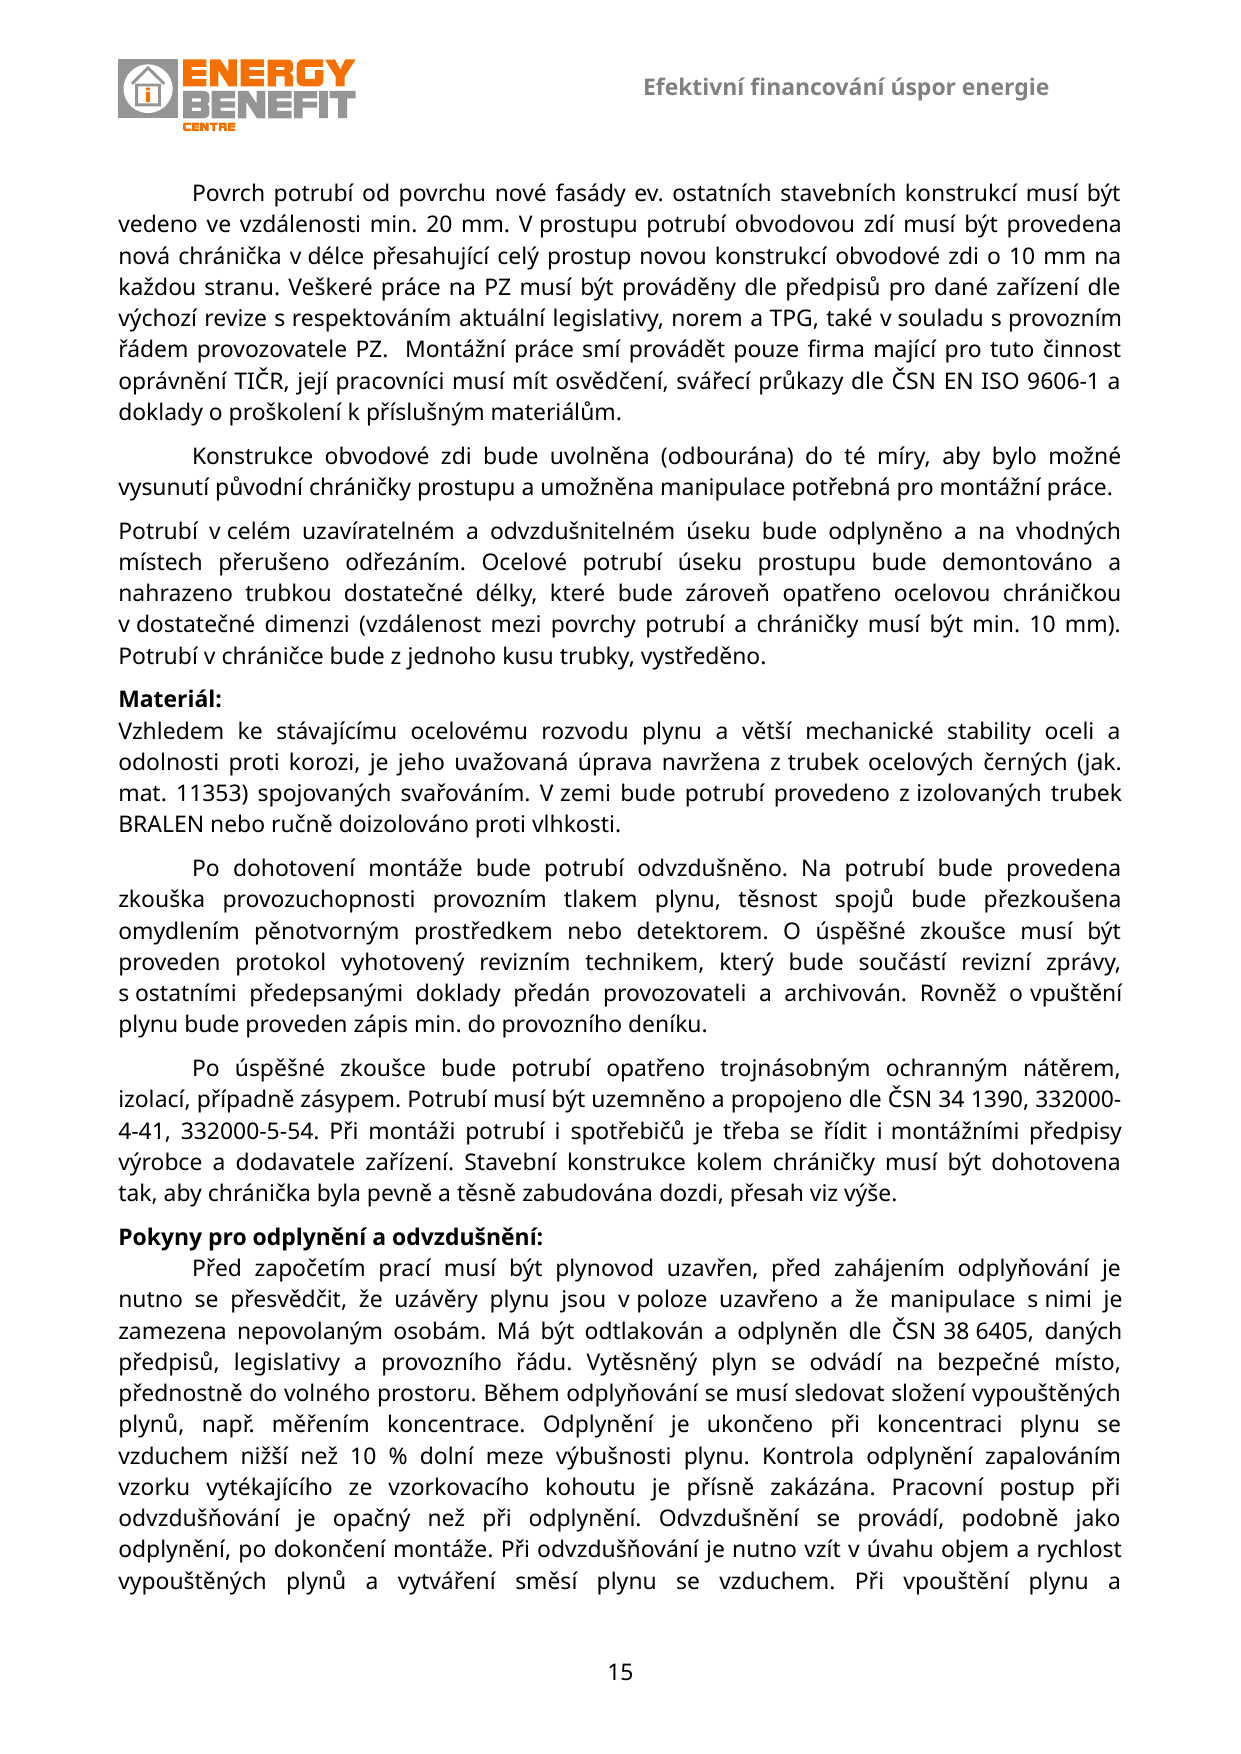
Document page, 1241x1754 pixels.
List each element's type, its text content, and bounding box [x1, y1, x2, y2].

text Vzhledem ke stávajícímu ocelovému rozvodu plynu a větší mechanické stability oceli a odolnosti proti korozi, je jeho uvažovaná úprava navržena z trubek ocelových černých (jak. mat. 11353) spojovaných svařováním. V zemi bude potrubí provedeno z izolovaných trubek BRALEN nebo ručně doizolováno proti vlhkosti. [118, 715, 1122, 840]
text Po úspěšné zkoušce bude potrubí opatřeno trojnásobným ochranným nátěrem, izolací, případně zásypem. Potrubí musí být uzemněno a propojeno dle ČSN 34 1390, 332000-4-41, 332000-5-54. Při montáži potrubí i spotřebičů je třeba se řídit i montážními předpisy výrobce a dodavatele zařízení. Stavební konstrukce kolem chráničky musí být dohotovena tak, aby chránička byla pevně a těsně zabudována dozdi, přesah viz výše. [118, 1052, 1122, 1208]
text Po dohotovení montáže bude potrubí odvzdušněno. Na potrubí bude provedena zkouška provozuchopnosti provozním tlakem plynu, těsnost spojů bude přezkoušena omydlením pěnotvorným prostředkem nebo detektorem. O úspěšné zkoušce musí být proveden protokol vyhotovený revizním technikem, který bude součástí revizní zprávy, s ostatními předepsanými doklady předán provozovateli a archivován. Rovněž o vpuštění plynu bude proveden zápis min. do provozního deníku. [118, 852, 1122, 1040]
text Povrch potrubí od povrchu nové fasády ev. ostatních stavebních konstrukcí musí být vedeno ve vzdálenosti min. 20 mm. V prostupu potrubí obvodovou zdí musí být provedena nová chránička v délce přesahující celý prostup novou konstrukcí obvodové zdi o 10 mm na každou stranu. Veškeré práce na PZ musí být prováděny dle předpisů pro dané zařízení dle výchozí revize s respektováním aktuální legislativy, norem a TPG, také v souladu s provozním řádem provozovatele PZ. Montážní práce smí provádět pouze firma mající pro tuto činnost oprávnění TIČR, její pracovníci musí mít osvědčení, svářecí průkazy dle ČSN EN ISO 9606-1 a doklady o proškolení k příslušným materiálům. [118, 177, 1122, 427]
text Materiál: [118, 683, 1122, 715]
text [118, 1252, 1122, 1596]
text Konstrukce obvodové zdi bude uvolněna (odbourána) do té míry, aby bylo možné vysunutí původní chráničky prostupu a umožněna manipulace potřebná pro montážní práce. [118, 440, 1122, 502]
text Pokyny pro odplynění a odvzdušnění: [118, 1221, 1072, 1252]
text Potrubí v celém uzavíratelném a odvzdušnitelném úseku bude odplyněno a na vhodných místech přerušeno odřezáním. Ocelové potrubí úseku prostupu bude demontováno a nahrazeno trubkou dostatečné délky, které bude zároveň opatřeno ocelovou chráničkou v dostatečné dimenzi (vzdálenost mezi povrchy potrubí a chráničky musí být min. 10 mm). Potrubí v chráničce bude z jednoho kusu trubky, vystředěno. [118, 515, 1122, 671]
